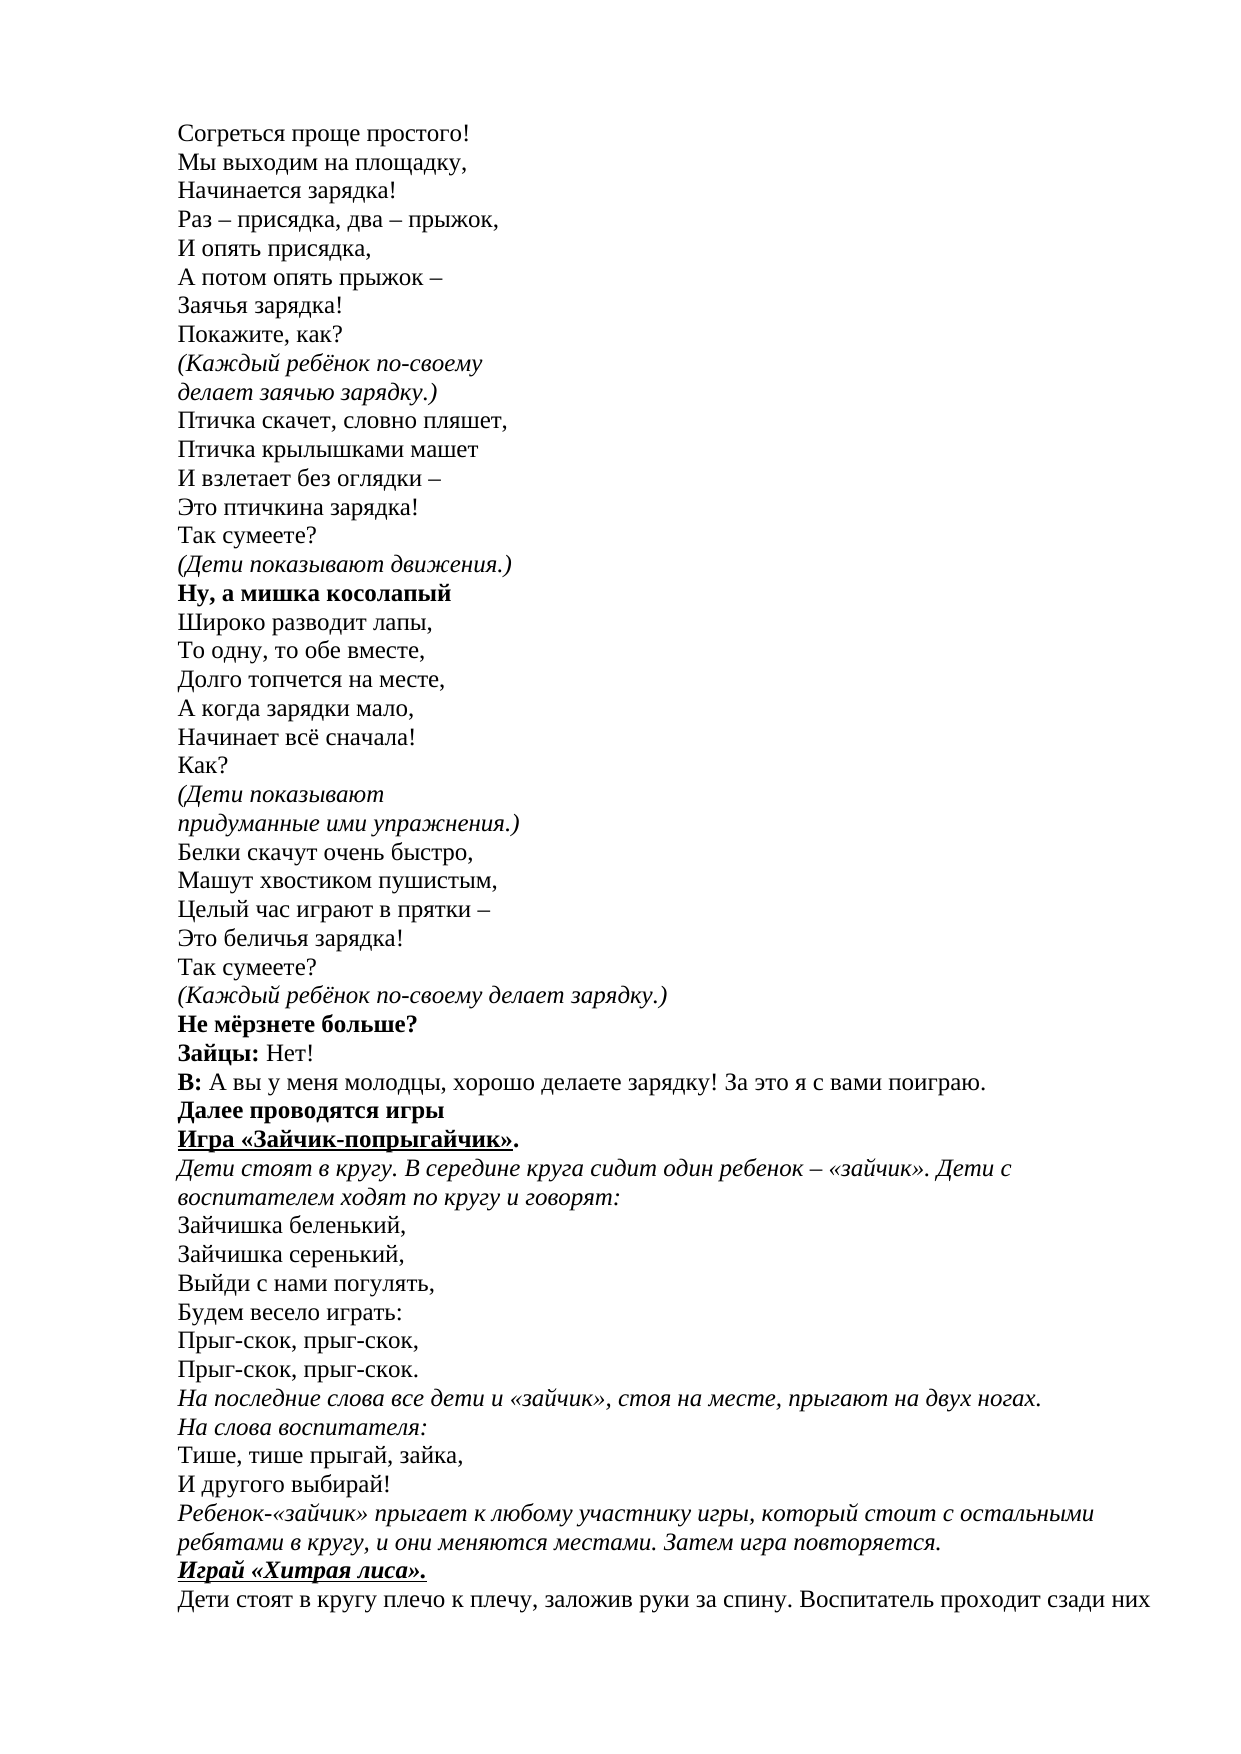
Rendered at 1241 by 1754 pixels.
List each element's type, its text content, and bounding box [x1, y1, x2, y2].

text Далее проводятся игры [177, 1096, 1152, 1124]
text Ну, а мишка косолапый Широко разводит лапы, То одну, то обе вместе, Долго топчется на месте, А когда зарядки мало, Начинает всё сначала! Как? (Дети показывают придуманные ими упражнения.) Белки скачут очень быстро, Машут хвостиком пушистым, Целый час играют в прятки – Это беличья зарядка! Так сумеете? (Каждый ребёнок по-своему делает зарядку.) [177, 578, 1152, 1009]
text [177, 118, 1152, 578]
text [177, 1124, 1152, 1613]
text Не мёрзнете больше? Зайцы: Нет! В: А вы у меня молодцы, хорошо делаете зарядку! За это я с вами поиграю. [177, 1009, 1152, 1096]
